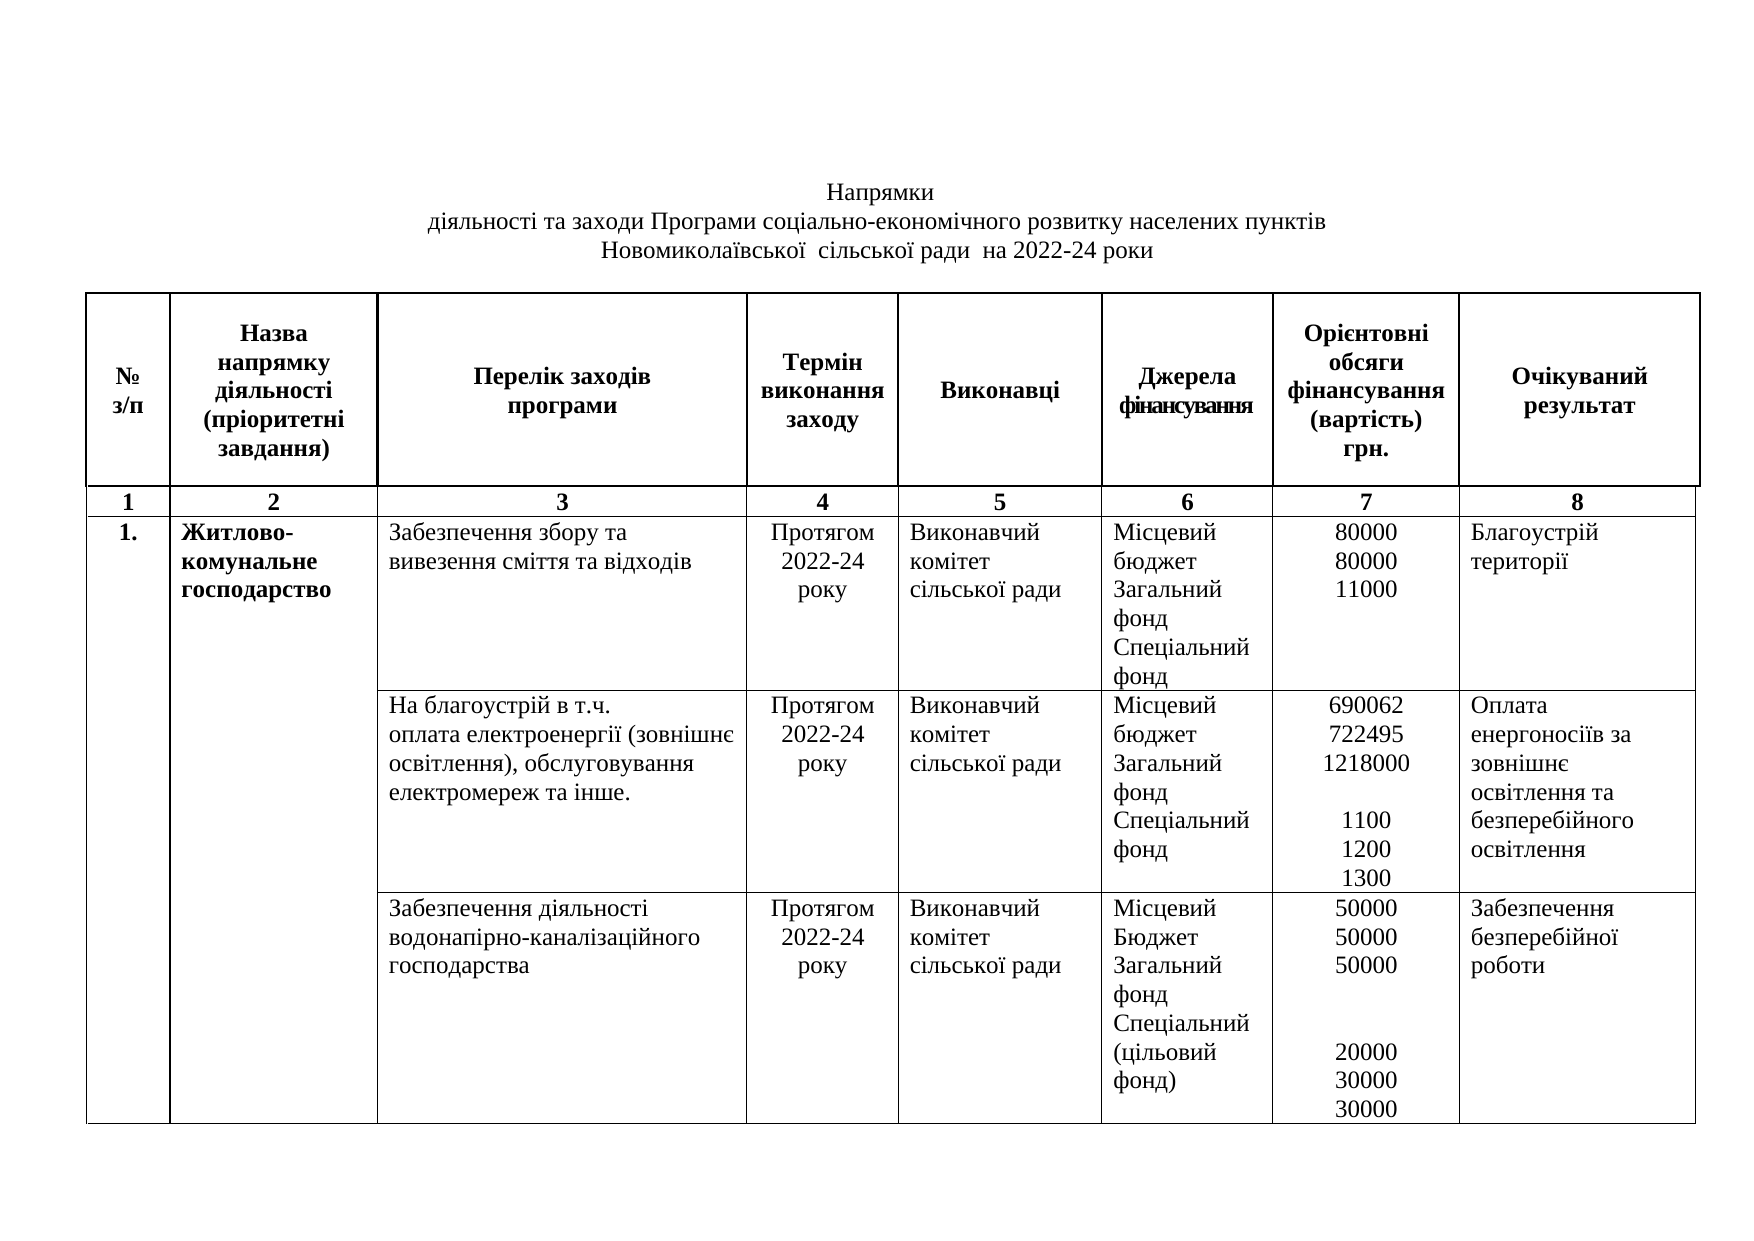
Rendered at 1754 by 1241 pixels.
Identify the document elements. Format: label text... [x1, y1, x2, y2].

table_header № з/п [87, 294, 169, 485]
text діяльності та заходи Програми соціально-економічного розвитку населених пунктів [118, 206, 1636, 235]
table_header Очікуваний результат [1460, 294, 1699, 485]
table_cell 2 [171, 487, 377, 516]
table_cell Оплата енергоносіїв за зовнішнє освітлення та безперебійного освітлення [1460, 691, 1695, 892]
table_cell Благоустрій території [1460, 517, 1695, 689]
table_cell Житлово-комунальне господарство [171, 517, 377, 1123]
table_cell Місцевий бюджет Загальний фонд Спеціальний фонд [1102, 517, 1272, 689]
table_header Джерела фінансування [1103, 294, 1272, 485]
table_cell Забезпечення збору та вивезення сміття та відходів [378, 517, 746, 689]
table_cell 1. [87, 517, 169, 1123]
table_header Виконавці [899, 294, 1101, 485]
table_cell Забезпечення безперебійної роботи [1460, 893, 1695, 1123]
table_cell Виконавчий комітет сільської ради [899, 893, 1101, 1123]
table_cell Місцевий Бюджет Загальний фонд Спеціальний (цільовий фонд) [1102, 893, 1272, 1123]
table_header Орієнтовні обсяги фінансування (вартість) грн. [1274, 294, 1458, 485]
table_cell 8 [1460, 487, 1695, 516]
table_cell 690062 722495 1218000 1100 1200 1300 [1273, 691, 1459, 892]
text Напрямки [118, 177, 1636, 206]
table_cell Місцевий бюджет Загальний фонд Спеціальний фонд [1102, 691, 1272, 892]
table_cell Протягом 2022-24 року [747, 893, 898, 1123]
table_cell 50000 50000 50000 20000 30000 30000 [1273, 893, 1459, 1123]
table_cell Протягом 2022-24 року [747, 691, 898, 892]
table_cell Виконавчий комітет сільської ради [899, 691, 1101, 892]
table_cell 5 [899, 487, 1101, 516]
table_cell 7 [1273, 487, 1459, 516]
table_cell Протягом 2022-24 року [747, 517, 898, 689]
table_cell 1 [87, 486, 169, 516]
table_cell 6 [1102, 487, 1272, 516]
table_header Назва напрямку діяльності (пріоритетні завдання) [171, 294, 376, 485]
table_cell На благоустрій в т.ч. оплата електроенергії (зовнішнє освітлення), обслуговування електромереж та інше. [378, 691, 746, 892]
table_header Перелік заходів програми [379, 294, 746, 485]
table_header Термін виконання заходу [748, 294, 897, 485]
table_cell Забезпечення діяльності водонапірно-каналізаційного господарства [378, 893, 746, 1123]
table_cell Виконавчий комітет сільської ради [899, 517, 1101, 689]
table_cell 3 [378, 487, 746, 516]
table_cell 4 [747, 487, 898, 516]
table_cell 80000 80000 11000 [1273, 517, 1459, 689]
text Новомиколаївської сільської ради на 2022-24 роки [118, 235, 1636, 263]
